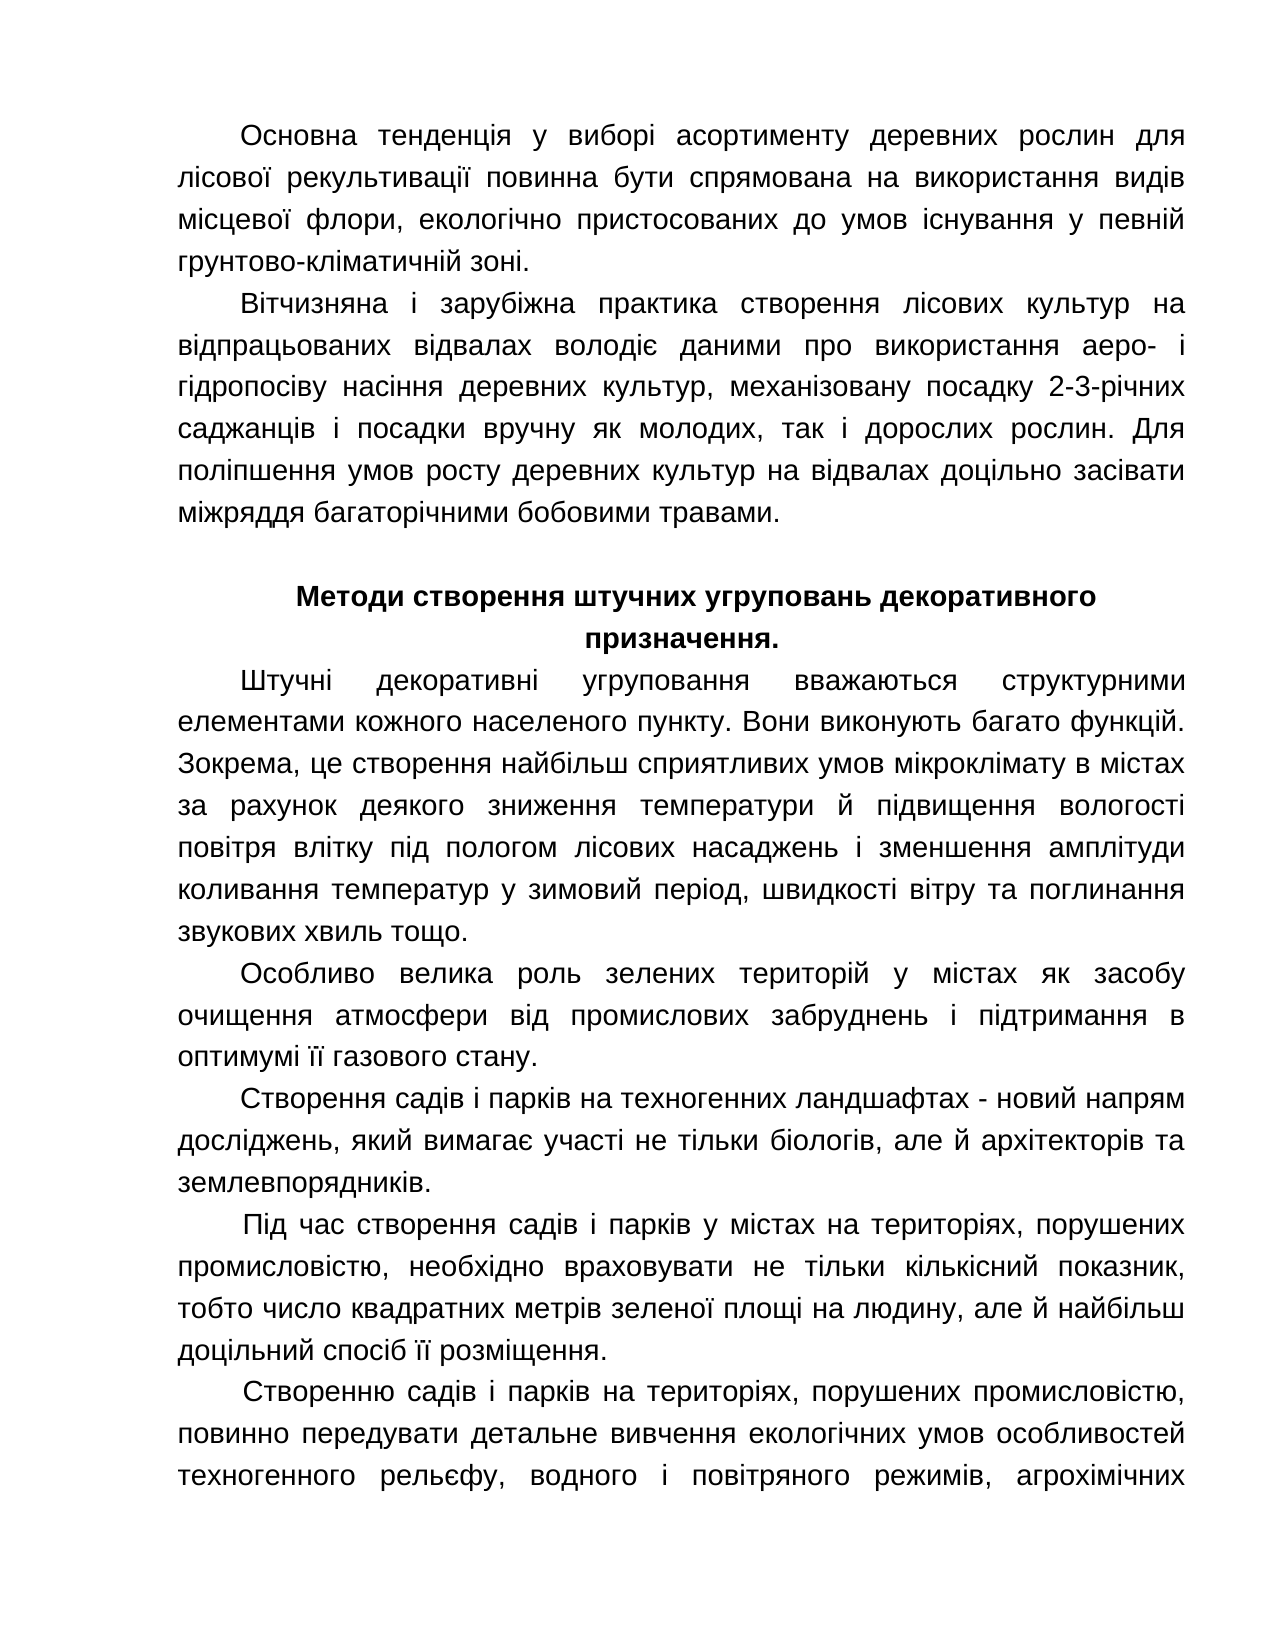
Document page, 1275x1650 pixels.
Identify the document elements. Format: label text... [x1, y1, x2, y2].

text Штучні декоративні угруповання вважаються структурними елементами кожного населеного пункту. Вони виконують багато функцій. Зокрема, це створення найбільш сприятливих умов мікроклімату в містах за рахунок деякого зниження температури й підвищення вологості повітря влітку під пологом лісових насаджень і зменшення амплітуди коливання температур у зимовий період, швидкості вітру та поглинання звукових хвиль тощо. [177, 662, 1186, 947]
text Вітчизняна і зарубіжна практика створення лісових культур на відпрацьованих відвалах володіє даними про використання аеро- і гідропосіву насіння деревних культур, механізовану посадку 2-3-річних саджанців і посадки вручну як молодих, так і дорослих рослин. Для поліпшення умов росту деревних культур на відвалах доцільно засівати міжряддя багаторічними бобовими травами. [177, 286, 1186, 528]
text Методи створення штучних угруповань декоративного призначення. [177, 579, 1186, 654]
text Створення садів і парків на техногенних ландшафтах - новий напрям досліджень, який вимагає участі не тільки біологів, але й архітекторів та землевпорядників. [177, 1081, 1186, 1198]
text Під час створення садів і парків у містах на територіях, порушених промисловістю, необхідно враховувати не тільки кількісний показник, тобто число квадратних метрів зеленої площі на людину, але й найбільш доцільний спосіб її розміщення. [177, 1207, 1186, 1366]
text Основна тенденція у виборі асортименту деревних рослин для лісової рекультивації повинна бути спрямована на використання видів місцевої флори, екологічно пристосованих до умов існування у певній грунтово-кліматичній зоні. [177, 118, 1186, 277]
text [177, 1374, 1186, 1492]
text Особливо велика роль зелених територій у містах як засобу очищення атмосфери від промислових забруднень і підтримання в оптимумі її газового стану. [177, 956, 1186, 1073]
